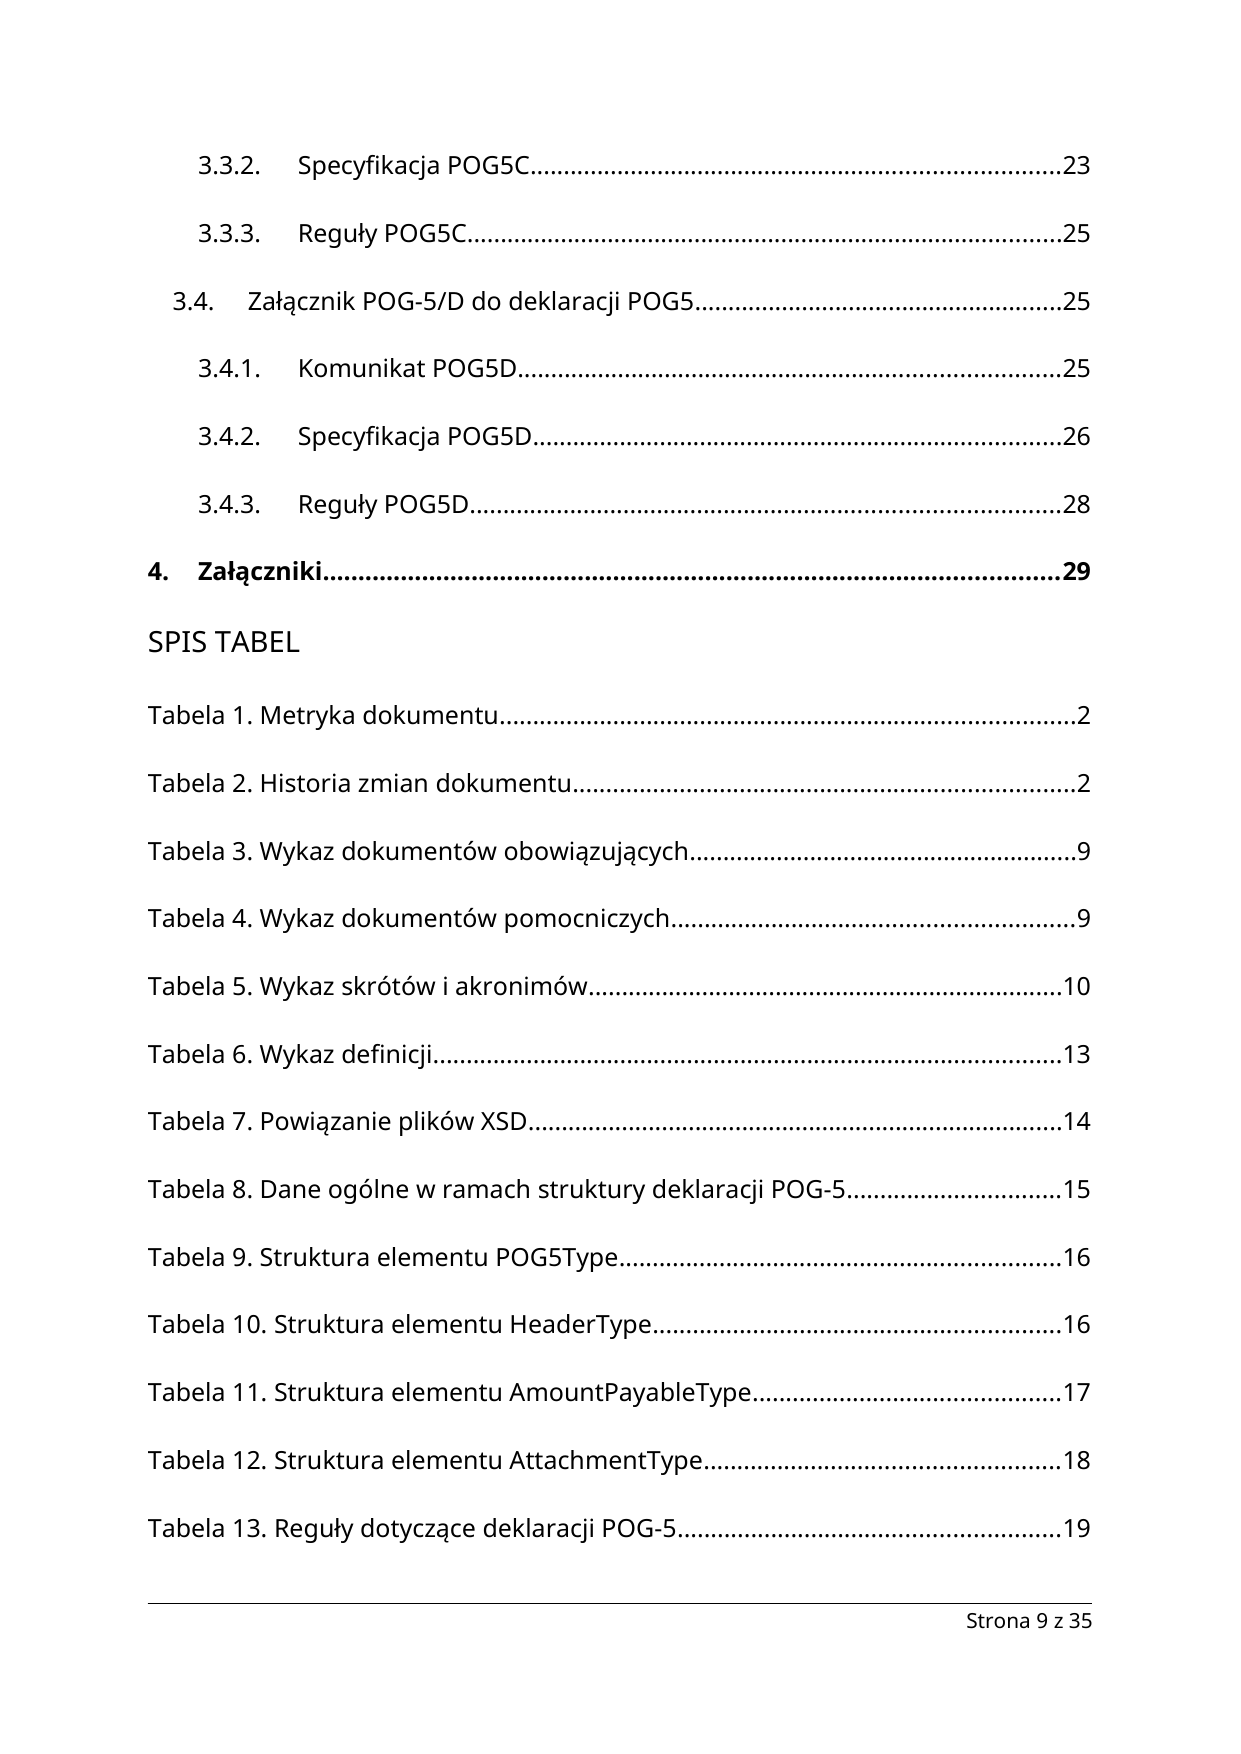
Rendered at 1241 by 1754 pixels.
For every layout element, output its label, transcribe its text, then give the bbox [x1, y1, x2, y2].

text Tabela 4. Wykaz dokumentów pomocniczych 9 [148, 901, 1092, 935]
text Tabela 3. Wykaz dokumentów obowiązujących 9 [148, 833, 1092, 867]
text 3.4. Załącznik POG-5/D do deklaracji POG5 25 [172, 283, 1092, 317]
text 3.3.2. Specyfikacja POG5C 23 [198, 148, 1092, 182]
text Tabela 6. Wykaz definicji 13 [148, 1036, 1092, 1070]
text Tabela 11. Struktura elementu AmountPayableType 17 [148, 1375, 1092, 1409]
text 3.4.1. Komunikat POG5D 25 [198, 351, 1092, 385]
text SPIS TABEL [148, 622, 1092, 661]
text Tabela 5. Wykaz skrótów i akronimów 10 [148, 969, 1092, 1003]
text Tabela 1. Metryka dokumentu 2 [148, 698, 1092, 732]
text 3.3.3. Reguły POG5C 25 [198, 215, 1092, 249]
text Tabela 12. Struktura elementu AttachmentType 18 [148, 1443, 1092, 1477]
text Tabela 10. Struktura elementu HeaderType 16 [148, 1307, 1092, 1341]
text Tabela 7. Powiązanie plików XSD 14 [148, 1104, 1092, 1138]
text Tabela 9. Struktura elementu POG5Type 16 [148, 1239, 1092, 1273]
text Tabela 8. Dane ogólne w ramach struktury deklaracji POG-5 15 [148, 1172, 1092, 1206]
text 4. Załączniki 29 [148, 554, 1092, 588]
text 3.4.2. Specyfikacja POG5D 26 [198, 418, 1092, 453]
text Tabela 2. Historia zmian dokumentu 2 [148, 766, 1092, 799]
text 3.4.3. Reguły POG5D 28 [198, 486, 1092, 520]
text Tabela 13. Reguły dotyczące deklaracji POG-5 19 [148, 1510, 1092, 1544]
